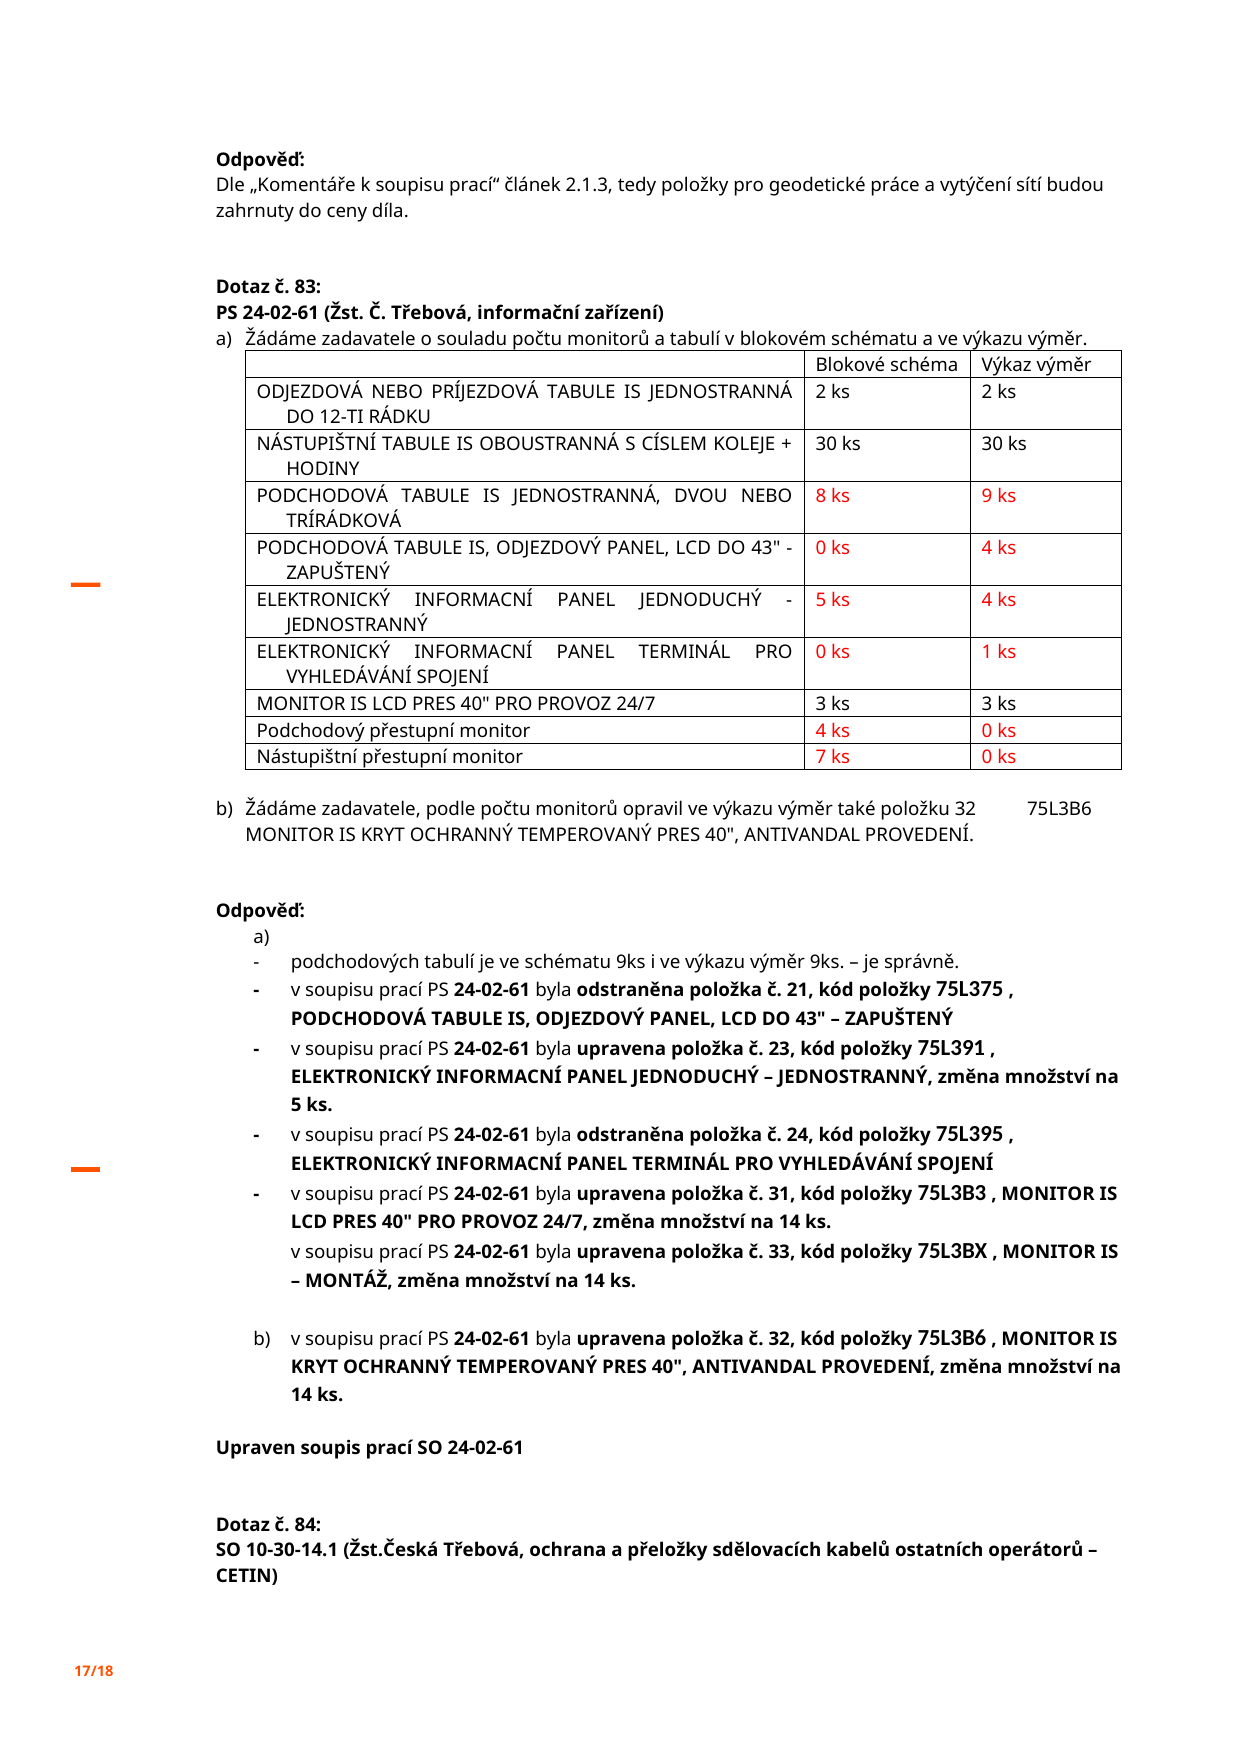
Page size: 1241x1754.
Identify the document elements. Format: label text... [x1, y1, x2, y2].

table_cell PODCHODOVÁ TABULE IS, ODJEZDOVÝ PANEL, LCD DO 43" - ZAPUŠTENÝ [246, 534, 804, 585]
list podchodových tabulí je ve schématu 9ks i ve výkazu výměr 9ks. – je správně. [253, 949, 1122, 974]
table_cell PODCHODOVÁ TABULE IS JEDNOSTRANNÁ, DVOU NEBO TRÍRÁDKOVÁ [246, 482, 804, 533]
table_cell 7 ks [805, 744, 970, 769]
table_cell 0 ks [805, 534, 970, 585]
table_cell 9 ks [971, 482, 1121, 533]
table_cell 0 ks [971, 744, 1121, 769]
text Dotaz č. 83: [216, 274, 1122, 299]
list Žádáme zadavatele o souladu počtu monitorů a tabulí v blokovém schématu a ve výkazu výměr. [216, 325, 1122, 350]
table_cell Podchodový přestupní monitor [246, 717, 804, 742]
table_cell 8 ks [805, 482, 970, 533]
table_header [246, 351, 804, 377]
table_cell 4 ks [805, 717, 970, 742]
table_header Výkaz výměr [971, 351, 1121, 377]
table_cell 4 ks [971, 534, 1121, 585]
list v soupisu prací PS 24-02-61 byla upravena položka č. 33, kód položky 75L3BX , MONITOR IS – MONTÁŽ, změna množství na 14 ks. [291, 1236, 1122, 1292]
list v soupisu prací PS 24-02-61 byla upravena položka č. 31, kód položky 75L3B3 , MONITOR IS LCD PRES 40" PRO PROVOZ 24/7, změna množství na 14 ks. [253, 1178, 1122, 1234]
table_cell 2 ks [805, 378, 970, 429]
table_cell Nástupištní přestupní monitor [246, 744, 804, 769]
text Dotaz č. 84: [216, 1511, 1122, 1537]
list v soupisu prací PS 24-02-61 byla upravena položka č. 32, kód položky 75L3B6 , MONITOR IS KRYT OCHRANNÝ TEMPEROVANÝ PRES 40", ANTIVANDAL PROVEDENÍ, změna množství na 14 ks. [253, 1323, 1122, 1407]
table_cell 4 ks [971, 586, 1121, 637]
table_cell ELEKTRONICKÝ INFORMACNÍ PANEL TERMINÁL PRO VYHLEDÁVÁNÍ SPOJENÍ [246, 638, 804, 689]
table_cell 30 ks [805, 430, 970, 481]
text Upraven soupis prací SO 24-02-61 [216, 1434, 1122, 1460]
table_cell 3 ks [971, 690, 1121, 716]
table_cell ELEKTRONICKÝ INFORMACNÍ PANEL JEDNODUCHÝ - JEDNOSTRANNÝ [246, 586, 804, 637]
table_cell 2 ks [971, 378, 1121, 429]
list v soupisu prací PS 24-02-61 byla odstraněna položka č. 21, kód položky 75L375 , PODCHODOVÁ TABULE IS, ODJEZDOVÝ PANEL, LCD DO 43" – ZAPUŠTENÝ [253, 974, 1122, 1030]
text SO 10-30-14.1 (Žst.Česká Třebová, ochrana a přeložky sdělovacích kabelů ostatních operátorů – CETIN) [216, 1537, 1122, 1588]
table_header Blokové schéma [805, 351, 970, 377]
list v soupisu prací PS 24-02-61 byla odstraněna položka č. 24, kód položky 75L395 , ELEKTRONICKÝ INFORMACNÍ PANEL TERMINÁL PRO VYHLEDÁVÁNÍ SPOJENÍ [253, 1119, 1122, 1175]
table_cell MONITOR IS LCD PRES 40" PRO PROVOZ 24/7 [246, 690, 804, 716]
text Dle „Komentáře k soupisu prací“ článek 2.1.3, tedy položky pro geodetické práce a vytýčení sítí budou zahrnuty do ceny díla. [216, 172, 1122, 223]
text Odpověď: [216, 898, 1122, 923]
list v soupisu prací PS 24-02-61 byla upravena položka č. 23, kód položky 75L391 , ELEKTRONICKÝ INFORMACNÍ PANEL JEDNODUCHÝ – JEDNOSTRANNÝ, změna množství na 5 ks. [253, 1033, 1122, 1117]
table_cell 1 ks [971, 638, 1121, 689]
text PS 24-02-61 (Žst. Č. Třebová, informační zařízení) [216, 299, 1122, 325]
table_cell 0 ks [971, 717, 1121, 742]
table_cell 0 ks [805, 638, 970, 689]
table_cell 3 ks [805, 690, 970, 716]
text Odpověď: [216, 146, 1122, 172]
table_cell NÁSTUPIŠTNÍ TABULE IS OBOUSTRANNÁ S CÍSLEM KOLEJE + HODINY [246, 430, 804, 481]
list Žádáme zadavatele, podle počtu monitorů opravil ve výkazu výměr také položku 32 75L3B6 MONITOR IS KRYT OCHRANNÝ TEMPEROVANÝ PRES 40", ANTIVANDAL PROVEDENÍ. [216, 796, 1122, 847]
table_cell ODJEZDOVÁ NEBO PRÍJEZDOVÁ TABULE IS JEDNOSTRANNÁ DO 12-TI RÁDKU [246, 378, 804, 429]
table_cell 30 ks [971, 430, 1121, 481]
table_cell 5 ks [805, 586, 970, 637]
